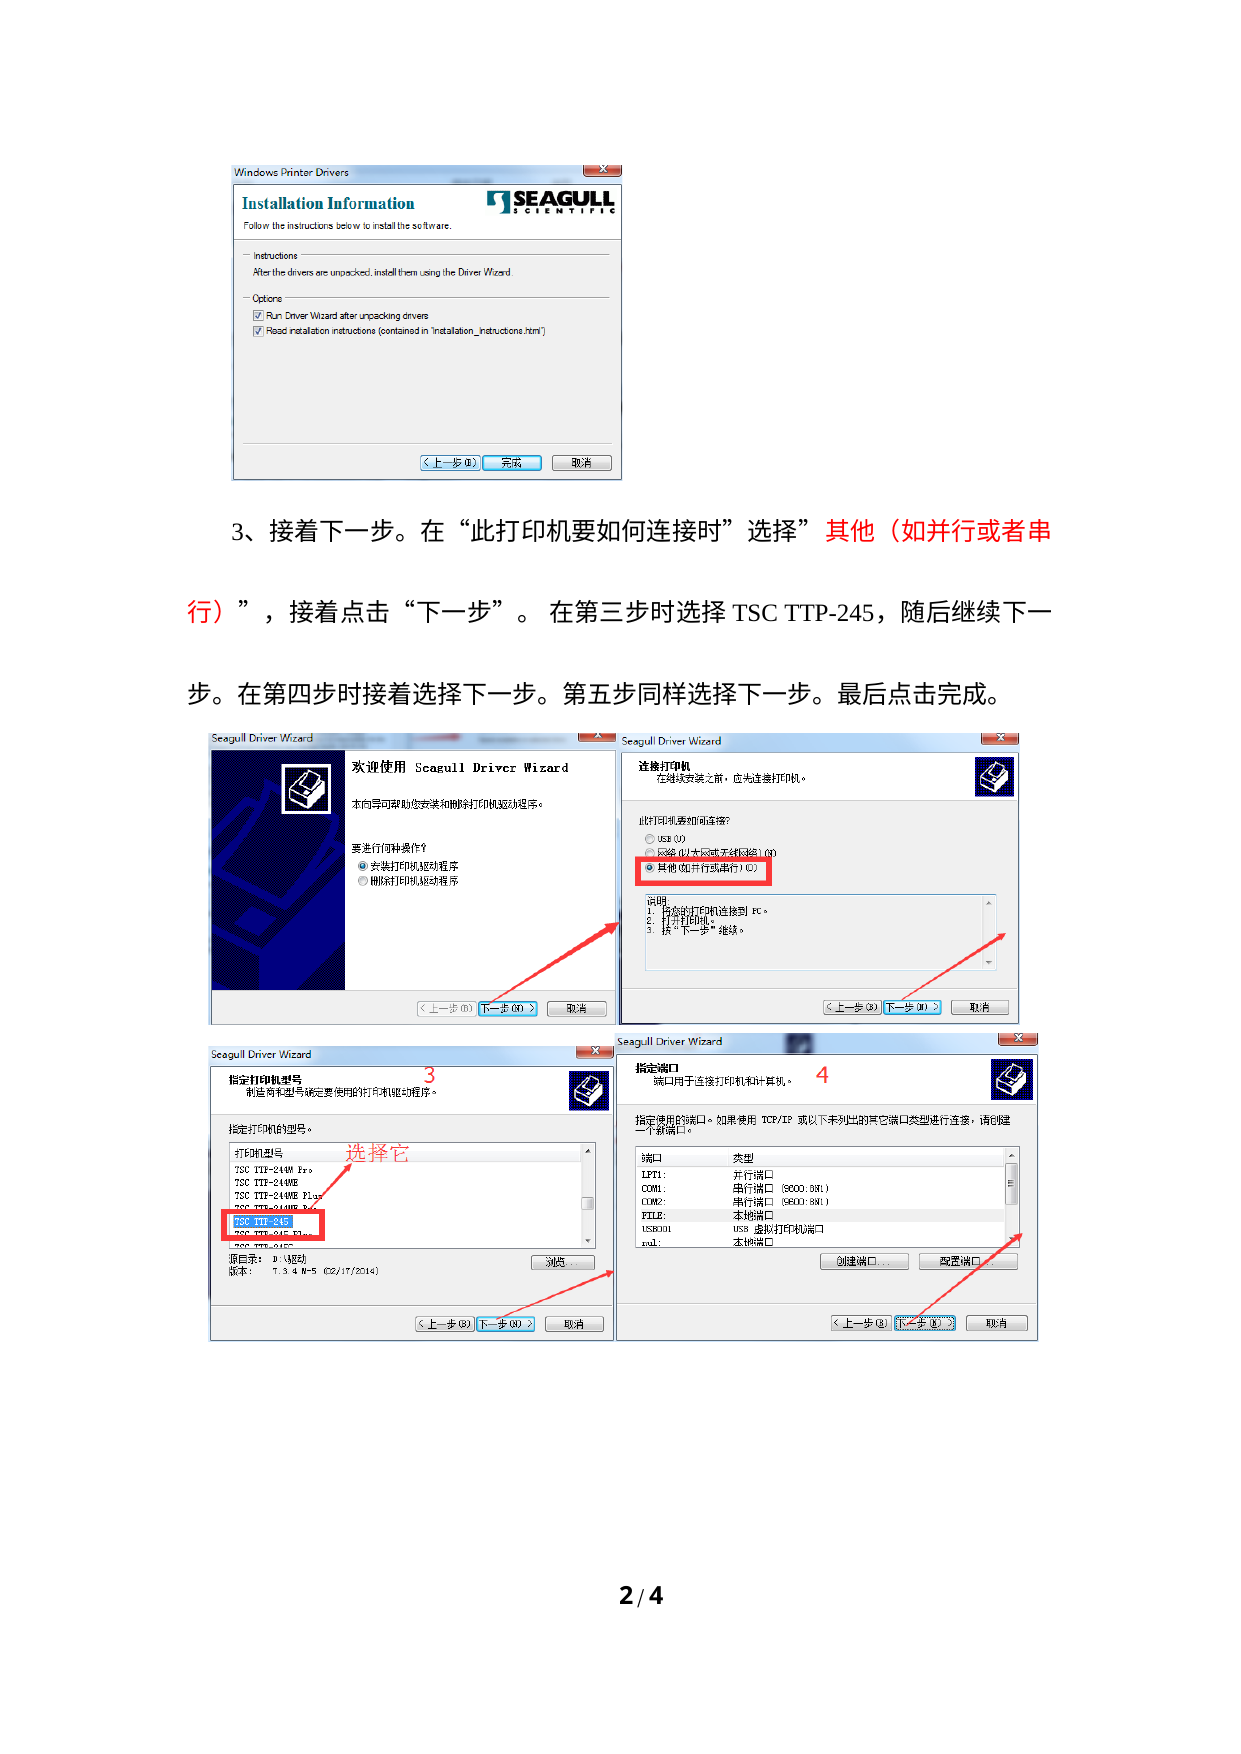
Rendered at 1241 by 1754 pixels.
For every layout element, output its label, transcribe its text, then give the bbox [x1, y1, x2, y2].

picture [231, 165, 623, 481]
text 3、接着下一步。在“此打印机要如何连接时”选择”其他（如并行或者串行）”，接着点击“下一步”。 在第三步时选择TSC TTP-245，随后继续下一步。在第四步时接着选择下一步。第五步同样选择下一步。最后点击完成。 [187, 497, 1053, 725]
picture [208, 733, 1020, 1025]
picture [208, 1033, 1039, 1342]
